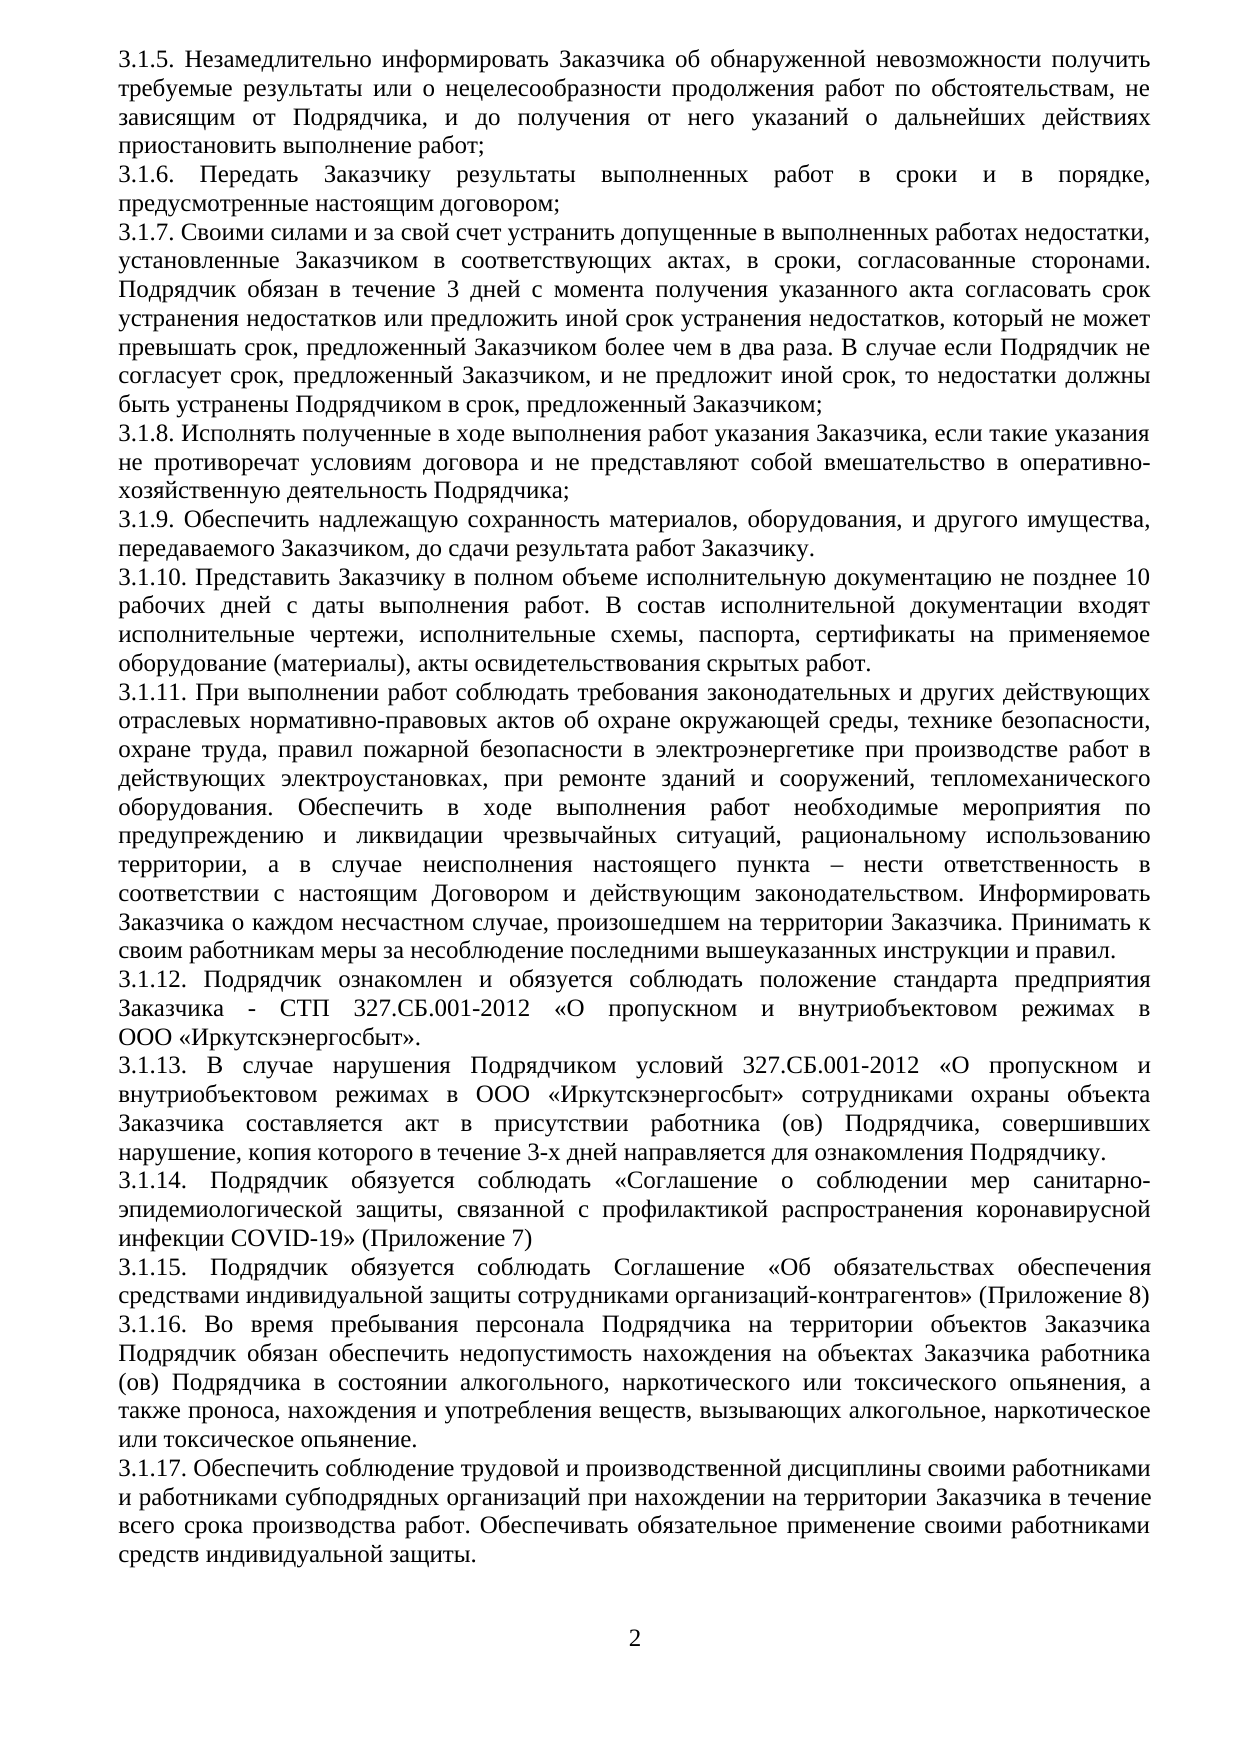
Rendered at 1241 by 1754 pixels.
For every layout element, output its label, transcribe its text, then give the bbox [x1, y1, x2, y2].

text 3.1.7. Своими силами и за свой счет устранить допущенные в выполненных работах недостатки, установленные Заказчиком в соответствующих актах, в сроки, согласованные сторонами. Подрядчик обязан в течение 3 дней с момента получения указанного акта согласовать срок устранения недостатков или предложить иной срок устранения недостатков, который не может превышать срок, предложенный Заказчиком более чем в два раза. В случае если Подрядчик не согласует срок, предложенный Заказчиком, и не предложит иной срок, то недостатки должны быть устранены Подрядчиком в срок, предложенный Заказчиком; [118, 217, 1152, 418]
text 3.1.9. Обеспечить надлежащую сохранность материалов, оборудования, и другого имущества, передаваемого Заказчиком, до сдачи результата работ Заказчику. [118, 504, 1152, 562]
text 3.1.16. Во время пребывания персонала Подрядчика на территории объектов Заказчика Подрядчик обязан обеспечить недопустимость нахождения на объектах Заказчика работника (ов) Подрядчика в состоянии алкогольного, наркотического или токсического опьянения, а также проноса, нахождения и употребления веществ, вызывающих алкогольное, наркотическое или токсическое опьянение. [118, 1309, 1152, 1453]
text 3.1.14. Подрядчик обязуется соблюдать «Соглашение о соблюдении мер санитарно-эпидемиологической защиты, связанной с профилактикой распространения коронавирусной инфекции COVID-19» (Приложение 7) [118, 1166, 1152, 1252]
text 3.1.6. Передать Заказчику результаты выполненных работ в сроки и в порядке, предусмотренные настоящим договором; [118, 159, 1152, 217]
text 3.1.12. Подрядчик ознакомлен и обязуется соблюдать положение стандарта предприятия Заказчика - СТП 327.СБ.001-2012 «О пропускном и внутриобъектовом режимах в ООО «Иркутскэнергосбыт». [118, 964, 1152, 1051]
text 3.1.10. Представить Заказчику в полном объеме исполнительную документацию не позднее 10 рабочих дней с даты выполнения работ. В состав исполнительной документации входят исполнительные чертежи, исполнительные схемы, паспорта, сертификаты на применяемое оборудование (материалы), акты освидетельствования скрытых работ. [118, 562, 1152, 677]
text 3.1.5. Незамедлительно информировать Заказчика об обнаруженной невозможности получить требуемые результаты или о нецелесообразности продолжения работ по обстоятельствам, не зависящим от Подрядчика, и до получения от него указаний о дальнейших действиях приостановить выполнение работ; [118, 44, 1152, 159]
text 3.1.13. В случае нарушения Подрядчиком условий 327.СБ.001-2012 «О пропускном и внутриобъектовом режимах в ООО «Иркутскэнергосбыт» сотрудниками охраны объекта Заказчика составляется акт в присутствии работника (ов) Подрядчика, совершивших нарушение, копия которого в течение 3-х дней направляется для ознакомления Подрядчику. [118, 1051, 1152, 1166]
text 3.1.11. При выполнении работ соблюдать требования законодательных и других действующих отраслевых нормативно-правовых актов об охране окружающей среды, технике безопасности, охране труда, правил пожарной безопасности в электроэнергетике при производстве работ в действующих электроустановках, при ремонте зданий и сооружений, тепломеханического оборудования. Обеспечить в ходе выполнения работ необходимые мероприятия по предупреждению и ликвидации чрезвычайных ситуаций, рациональному использованию территории, а в случае неисполнения настоящего пункта – нести ответственность в соответствии с настоящим Договором и действующим законодательством. Информировать Заказчика о каждом несчастном случае, произошедшем на территории Заказчика. Принимать к своим работникам меры за несоблюдение последними вышеуказанных инструкции и правил. [118, 677, 1152, 964]
text 3.1.17. Обеспечить соблюдение трудовой и производственной дисциплины своими работниками и работниками субподрядных организаций при нахождении на территории Заказчика в течение всего срока производства работ. Обеспечивать обязательное применение своими работниками средств индивидуальной защиты. [118, 1453, 1152, 1568]
text 3.1.15. Подрядчик обязуется соблюдать Соглашение «Об обязательствах обеспечения средствами индивидуальной защиты сотрудниками организаций-контрагентов» (Приложение 8) [118, 1252, 1152, 1309]
text 3.1.8. Исполнять полученные в ходе выполнения работ указания Заказчика, если такие указания не противоречат условиям договора и не представляют собой вмешательство в оперативно-хозяйственную деятельность Подрядчика; [118, 418, 1152, 504]
